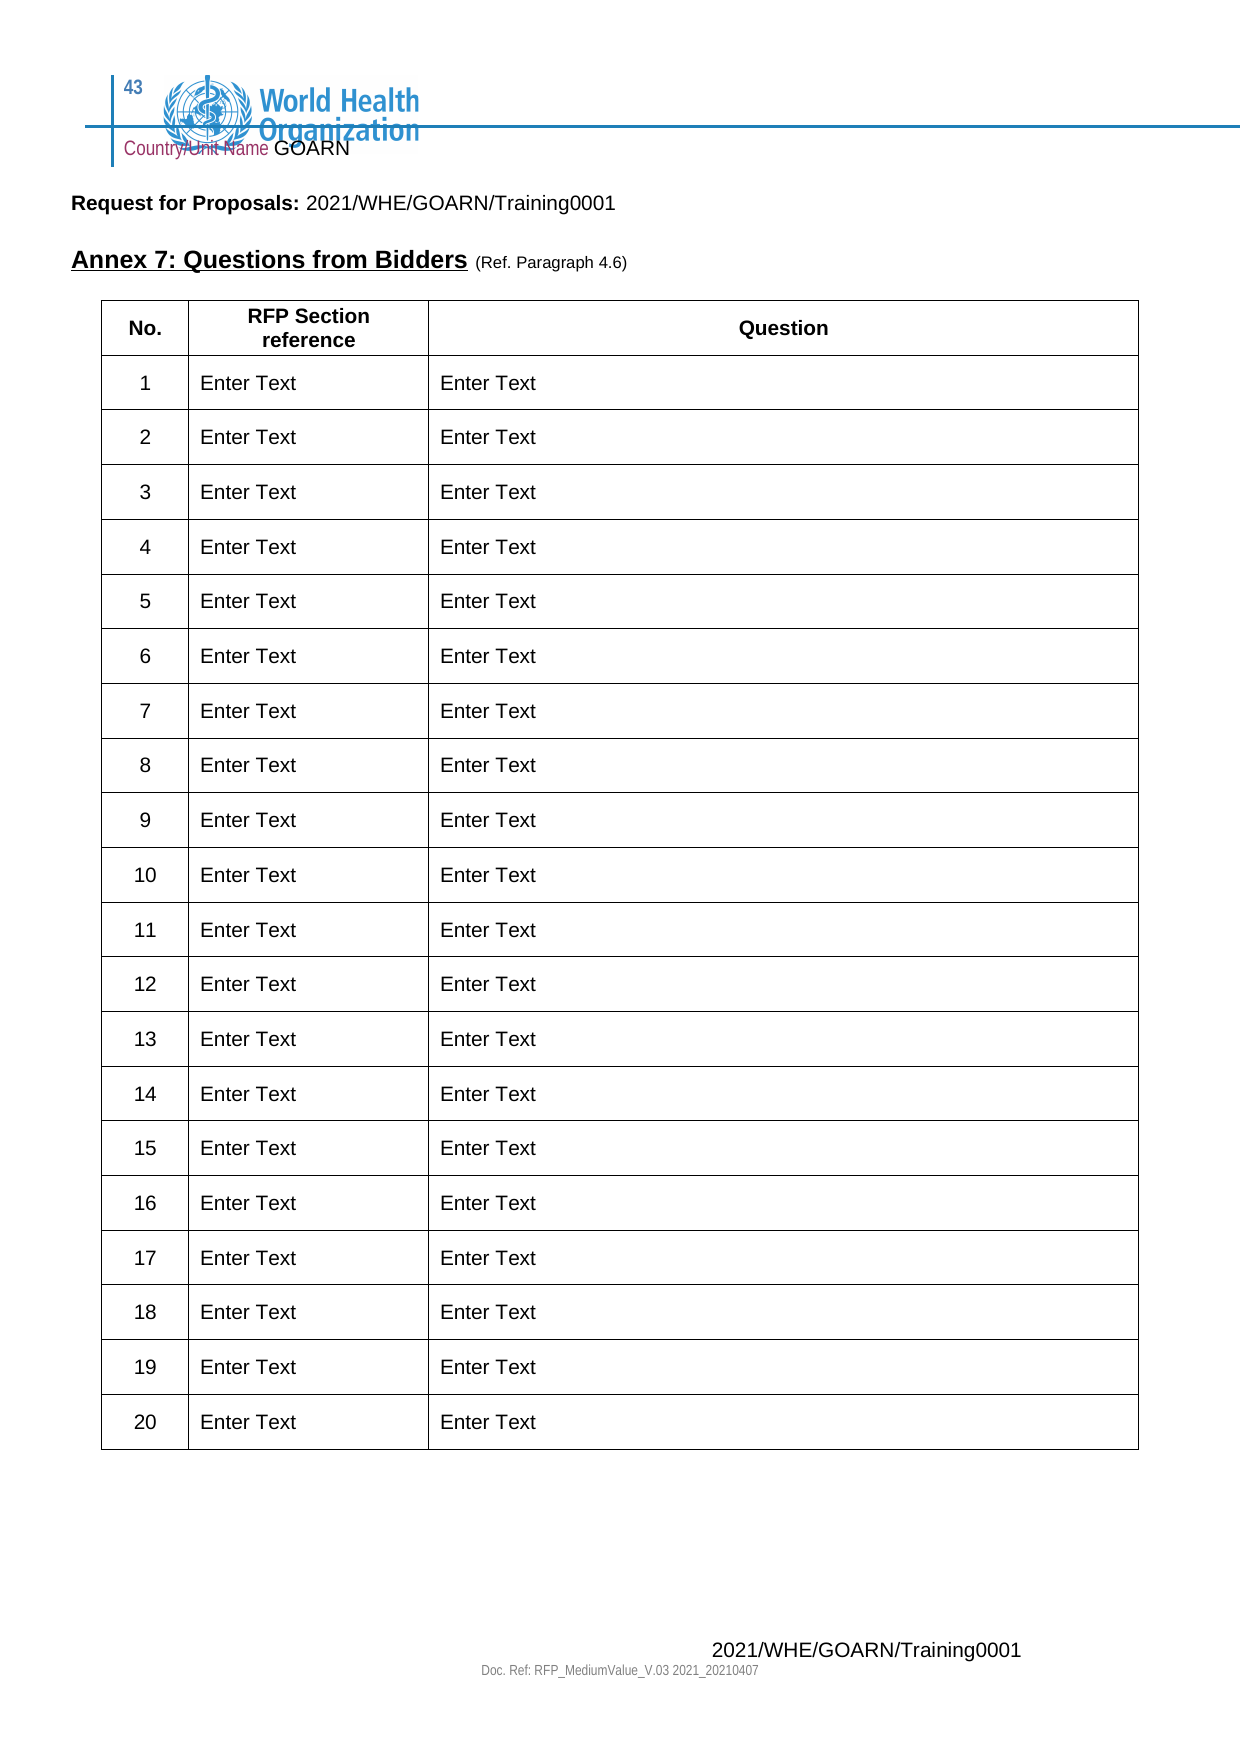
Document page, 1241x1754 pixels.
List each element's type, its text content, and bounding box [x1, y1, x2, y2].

table_cell 6 [102, 629, 188, 683]
table_cell 12 [102, 957, 188, 1011]
table_cell 16 [102, 1176, 188, 1230]
text Request for Proposals: [71, 191, 1169, 215]
table_cell 18 [102, 1285, 188, 1339]
table_cell 14 [102, 1067, 188, 1120]
picture [226, 144, 231, 154]
table_cell Enter Text [189, 903, 428, 956]
table_cell Enter Text [429, 1285, 1138, 1339]
table_cell Enter Text [189, 793, 428, 847]
table_cell 9 [102, 793, 188, 847]
picture [163, 128, 419, 154]
table_cell Enter Text [189, 1067, 428, 1120]
table_cell Enter Text [429, 903, 1138, 956]
table_cell Enter Text [429, 739, 1138, 792]
table_cell Enter Text [429, 410, 1138, 464]
table_cell Enter Text [189, 629, 428, 683]
table_cell Enter Text [189, 356, 428, 409]
table_cell Enter Text [429, 1176, 1138, 1230]
table_cell Enter Text [189, 957, 428, 1011]
table_cell Enter Text [429, 684, 1138, 737]
table_cell Enter Text [429, 575, 1138, 628]
table_cell 11 [102, 903, 188, 956]
table_cell Enter Text [429, 1012, 1138, 1066]
table_cell Enter Text [189, 575, 428, 628]
table_cell 20 [102, 1395, 188, 1448]
table_cell Enter Text [189, 465, 428, 519]
table_cell 10 [102, 848, 188, 902]
table_cell Enter Text [189, 848, 428, 902]
table_cell 2 [102, 410, 188, 464]
table_cell Enter Text [189, 520, 428, 573]
table_cell Enter Text [189, 410, 428, 464]
table_cell Enter Text [189, 1121, 428, 1175]
table_cell Enter Text [429, 1340, 1138, 1394]
table_header No. [102, 301, 188, 355]
table_cell Enter Text [429, 957, 1138, 1011]
table_cell Enter Text [429, 465, 1138, 519]
table_cell 7 [102, 684, 188, 737]
table_cell 17 [102, 1231, 188, 1284]
picture [338, 143, 345, 154]
table_header Question [429, 301, 1138, 355]
table_cell Enter Text [429, 1067, 1138, 1120]
table_cell 3 [102, 465, 188, 519]
picture [293, 142, 303, 154]
table_cell 4 [102, 520, 188, 573]
table_cell Enter Text [189, 684, 428, 737]
table_cell 5 [102, 575, 188, 628]
table_cell Enter Text [429, 520, 1138, 573]
table_cell Enter Text [189, 1395, 428, 1448]
table_cell Enter Text [429, 848, 1138, 902]
table_cell Enter Text [429, 356, 1138, 409]
table_cell Enter Text [189, 1176, 428, 1230]
table_cell Enter Text [429, 1121, 1138, 1175]
table_cell Enter Text [189, 1012, 428, 1066]
table_cell Enter Text [429, 629, 1138, 683]
picture [324, 142, 332, 148]
table_cell 13 [102, 1012, 188, 1066]
table_cell Enter Text [189, 739, 428, 792]
picture [163, 75, 419, 125]
table_cell 1 [102, 356, 188, 409]
table_cell Enter Text [189, 1340, 428, 1394]
table_cell 19 [102, 1340, 188, 1394]
table_header RFP Section reference [189, 301, 428, 355]
table_cell Enter Text [429, 1395, 1138, 1448]
text Annex 7: Questions from Bidders (Ref. Paragraph 4.6) [71, 241, 1169, 274]
table_cell 8 [102, 739, 188, 792]
table_cell 15 [102, 1121, 188, 1175]
table_cell Enter Text [189, 1231, 428, 1284]
table_cell Enter Text [429, 1231, 1138, 1284]
table_cell Enter Text [429, 793, 1138, 847]
table_cell Enter Text [189, 1285, 428, 1339]
